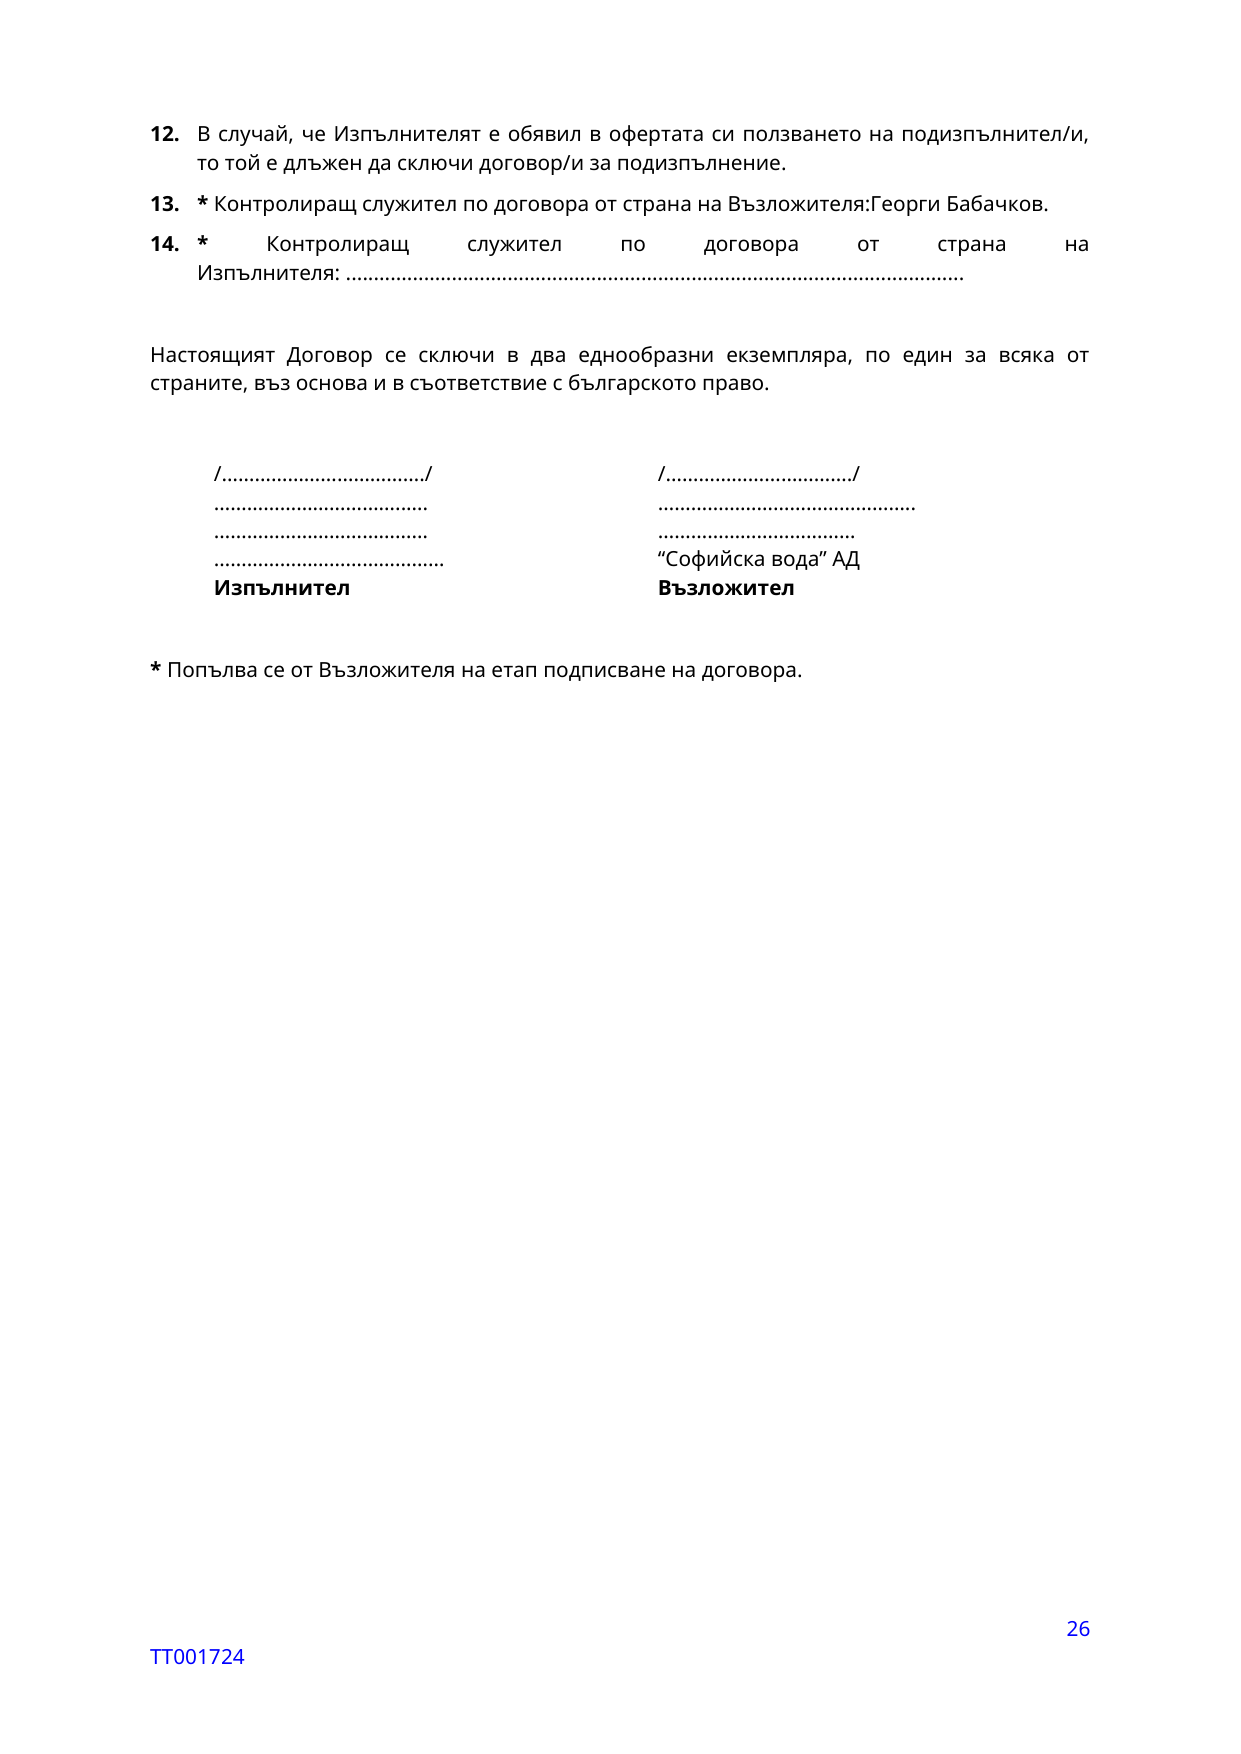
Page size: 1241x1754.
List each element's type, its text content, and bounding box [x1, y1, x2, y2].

text Настоящият Договор се сключи в два еднообразни екземпляра, по един за всяка от страните, въз основа и в съответствие с българското право. [150, 340, 1090, 397]
list * Контролиращ служител по договора от страна на Изпълнителя: ............................................................................................................... [150, 229, 1090, 286]
table_header /………………………………./ ……………………………..…. ………………………………… …………………………………… Изпълнител [203, 459, 646, 601]
list В случай, че Изпълнителят е обявил в офертата си ползването на подизпълнител/и, то той е длъжен да сключи договор/и за подизпълнение. [150, 119, 1090, 176]
list * Контролиращ служител по договора от страна на Възложителя:Георги Бабачков. [150, 189, 1090, 217]
table_header /……………………………./ ……………………………………….. ……………………………… “Софийска вода” АД Възложител [646, 459, 1090, 601]
text * Попълва се от Възложителя на етап подписване на договора. [150, 655, 1090, 683]
